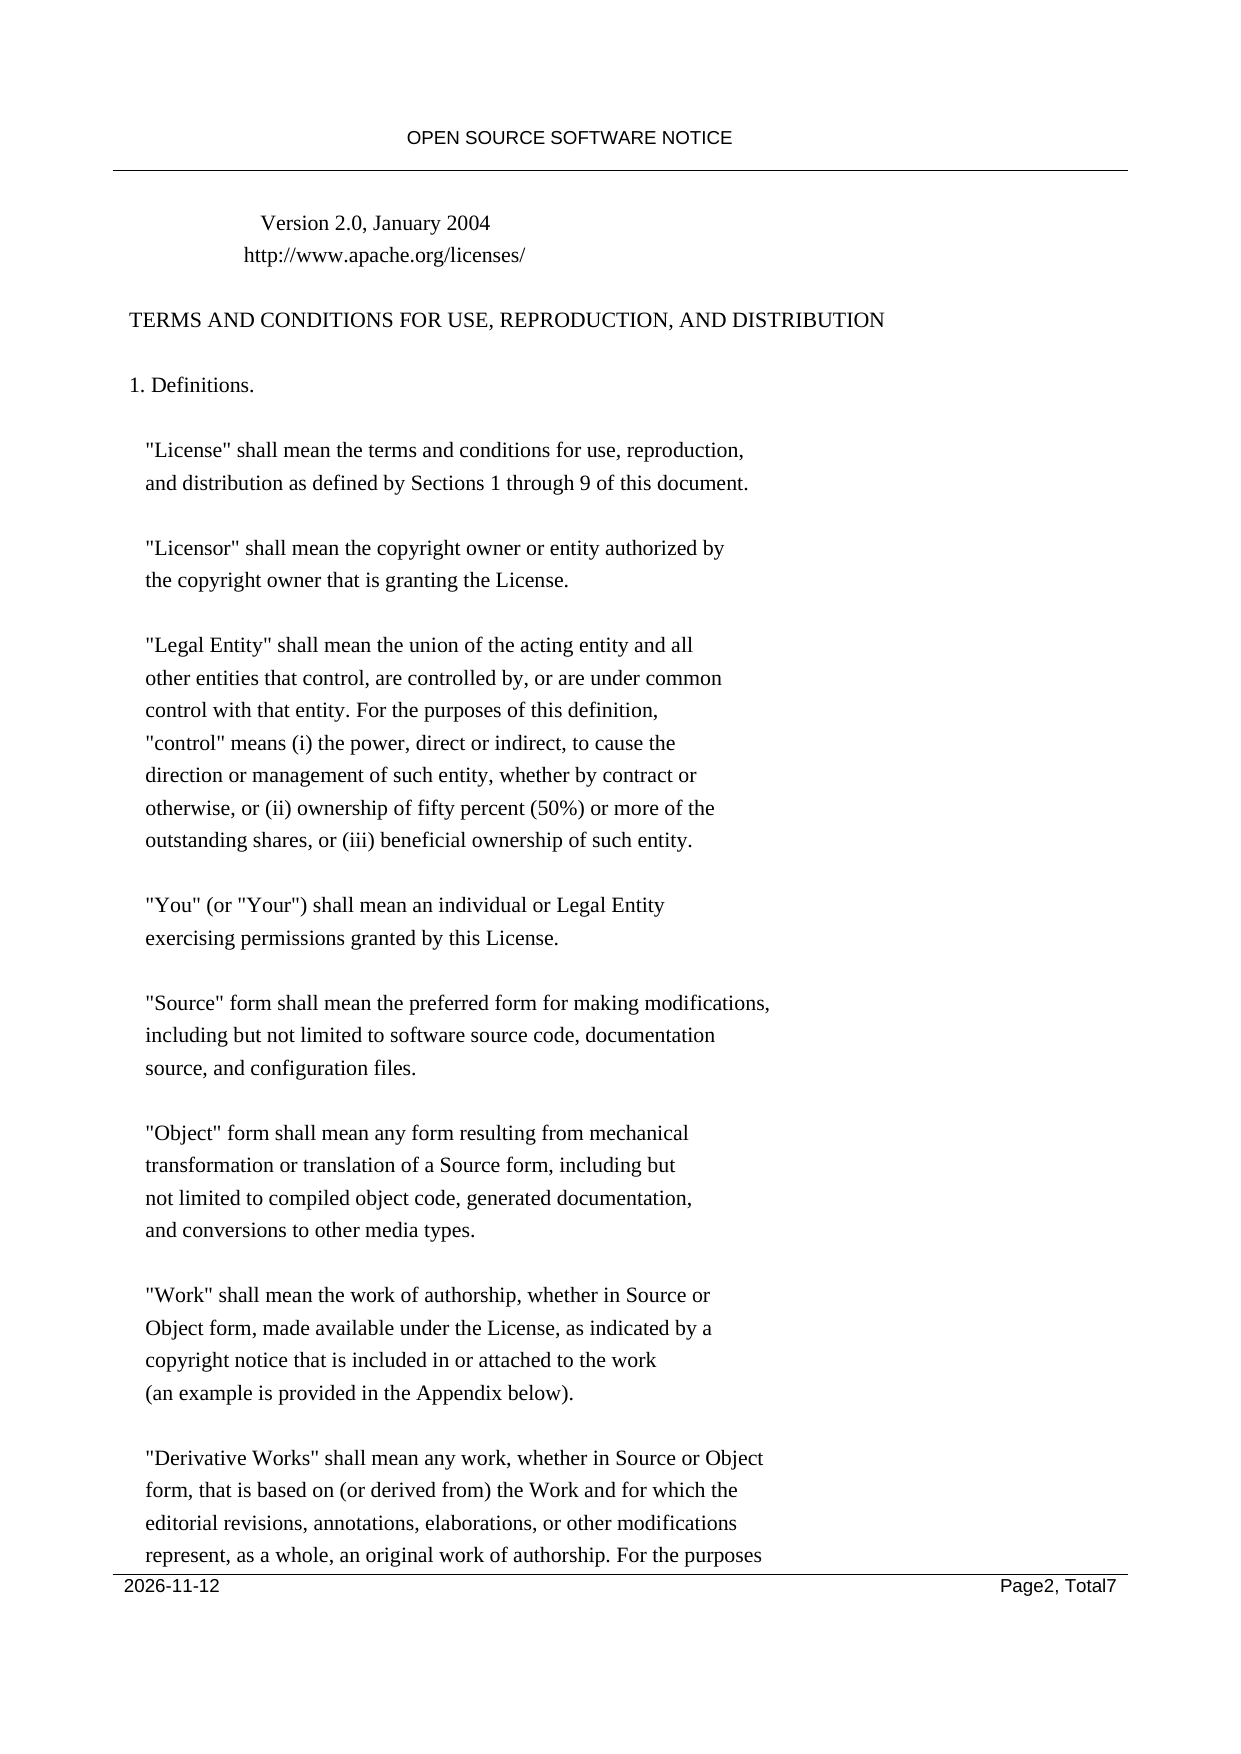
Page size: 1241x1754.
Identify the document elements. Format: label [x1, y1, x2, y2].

text [112, 206, 1128, 1571]
